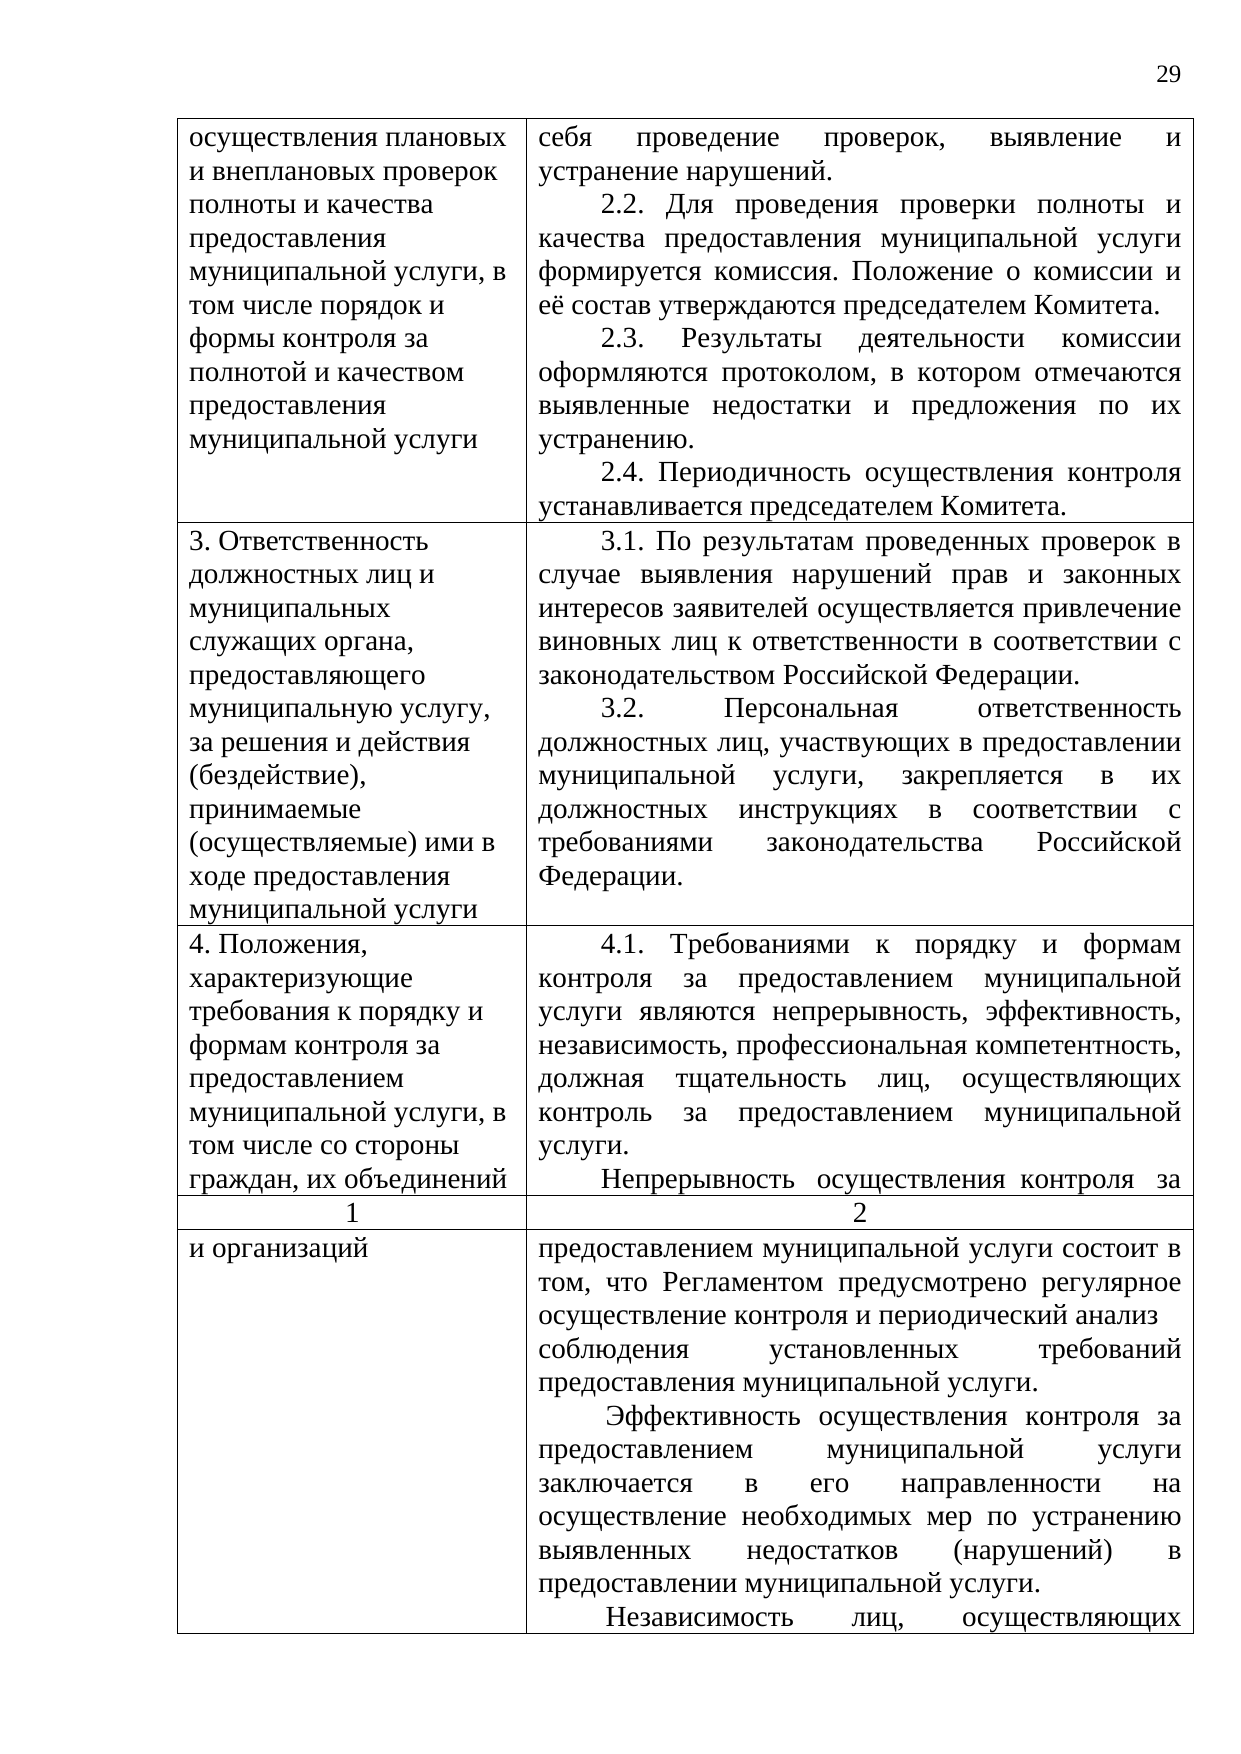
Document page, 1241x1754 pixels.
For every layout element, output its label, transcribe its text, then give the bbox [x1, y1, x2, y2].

table_cell 1 [178, 1196, 526, 1229]
table_cell 4. Положения, характеризующие требования к порядку и формам контроля за предоставлением муниципальной услуги, в том числе со стороны граждан, их объединений [178, 926, 526, 1194]
table_cell 3.1. По результатам проведенных проверок в случае выявления нарушений прав и законных интересов заявителей осуществляется привлечение виновных лиц к ответственности в соответствии с законодательством Российской Федерации. 3.2. Персональная ответственность должностных лиц, участвующих в предоставлении муниципальной услуги, закрепляется в их должностных инструкциях в соответствии с требованиями законодательства Российской Федерации. [527, 523, 1193, 925]
table_cell 2 [527, 1196, 1193, 1229]
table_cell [527, 119, 1193, 522]
table_cell и организаций [178, 1230, 526, 1633]
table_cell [178, 119, 526, 522]
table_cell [527, 1230, 1193, 1633]
table_cell 3. Ответственность должностных лиц и муниципальных служащих органа, предоставляющего муниципальную услугу, за решения и действия (бездействие), принимаемые (осуществляемые) ими в ходе предоставления муниципальной услуги [178, 523, 526, 925]
table_cell 4.1. Требованиями к порядку и формам контроля за предоставлением муниципальной услуги являются непрерывность, эффективность, независимость, профессиональная компетентность, должная тщательность лиц, осуществляющих контроль за предоставлением муниципальной услуги. Непрерывность осуществления контроля за [527, 926, 1193, 1194]
